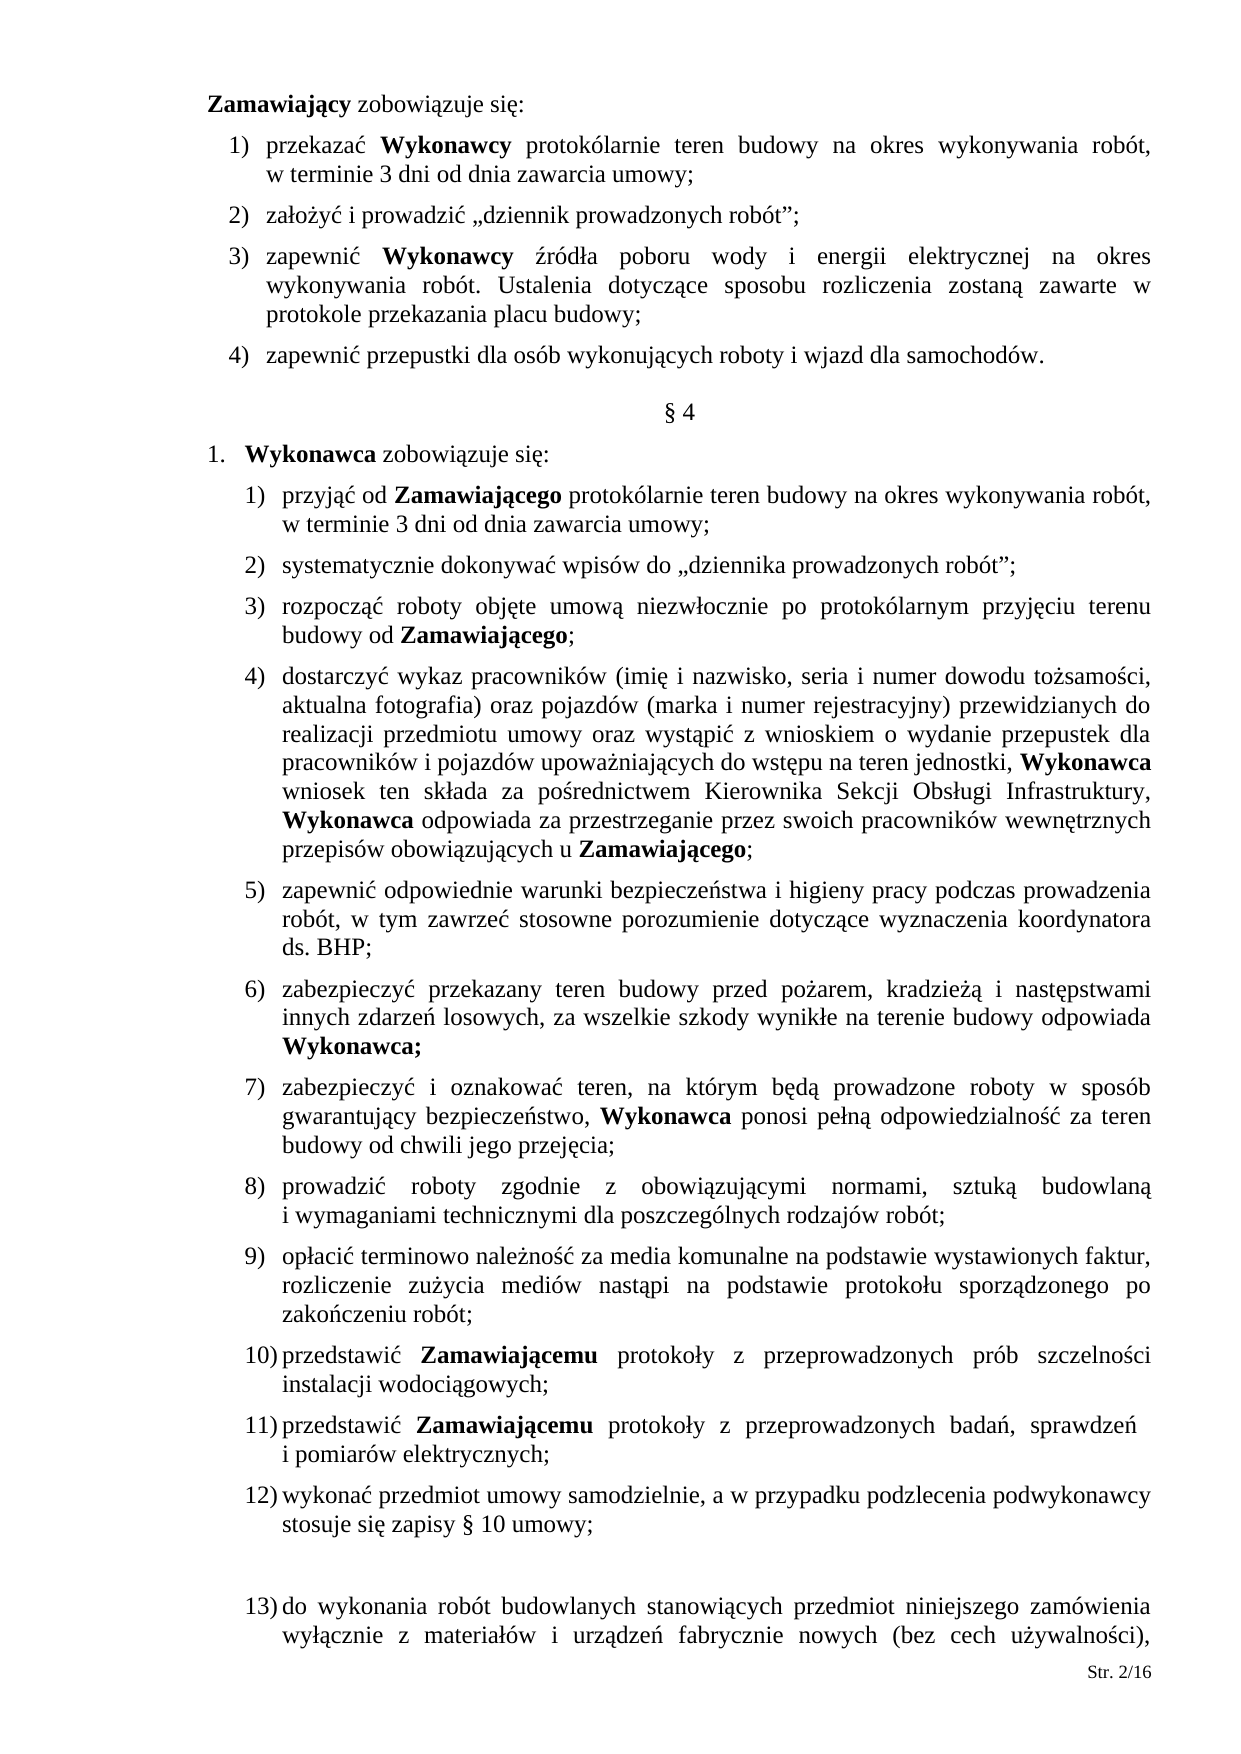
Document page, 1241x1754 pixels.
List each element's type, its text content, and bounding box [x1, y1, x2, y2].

list Wykonawca zobowiązuje się: [207, 439, 1152, 467]
text 4 [207, 397, 1152, 426]
list rozpocząć roboty objęte umową niezwłocznie po protokólarnym przyjęciu terenu budowy od Zamawiającego; [244, 591, 1152, 649]
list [244, 1591, 1152, 1649]
list przyjąć od Zamawiającego protokólarnie teren budowy na okres wykonywania robót, w terminie 3 dni od dnia zawarcia umowy; [244, 480, 1152, 537]
list zapewnić Wykonawcy źródła poboru wody i energii elektrycznej na okres wykonywania robót. Ustalenia dotyczące sposobu rozliczenia zostaną zawarte w protokole przekazania placu budowy; [228, 241, 1152, 327]
list systematycznie dokonywać wpisów do „dziennika prowadzonych robót”; [244, 550, 1152, 579]
text Zamawiający zobowiązuje się: [207, 89, 1152, 117]
list prowadzić roboty zgodnie z obowiązującymi normami, sztuką budowlaną i wymaganiami technicznymi dla poszczególnych rodzajów robót; [244, 1171, 1152, 1229]
list zabezpieczyć i oznakować teren, na którym będą prowadzone roboty w sposób gwarantujący bezpieczeństwo, Wykonawca ponosi pełną odpowiedzialność za teren budowy od chwili jego przejęcia; [244, 1072, 1152, 1159]
list założyć i prowadzić „dziennik prowadzonych robót”; [228, 200, 1152, 229]
list zabezpieczyć przekazany teren budowy przed pożarem, kradzieżą i następstwami innych zdarzeń losowych, za wszelkie szkody wynikłe na terenie budowy odpowiada Wykonawca; [244, 974, 1152, 1060]
list opłacić terminowo należność za media komunalne na podstawie wystawionych faktur, rozliczenie zużycia mediów nastąpi na podstawie protokołu sporządzonego po zakończeniu robót; [244, 1241, 1152, 1327]
list przedstawić Zamawiającemu protokoły z przeprowadzonych badań, sprawdzeń i pomiarów elektrycznych; [244, 1410, 1152, 1467]
list przedstawić Zamawiającemu protokoły z przeprowadzonych prób szczelności instalacji wodociągowych; [244, 1340, 1152, 1397]
list przekazać Wykonawcy protokólarnie teren budowy na okres wykonywania robót, w terminie 3 dni od dnia zawarcia umowy; [228, 130, 1152, 187]
list wykonać przedmiot umowy samodzielnie, a w przypadku podzlecenia podwykonawcy stosuje się zapisy § 10 umowy; [244, 1480, 1152, 1537]
list dostarczyć wykaz pracowników (imię i nazwisko, seria i numer dowodu tożsamości, aktualna fotografia) oraz pojazdów (marka i numer rejestracyjny) przewidzianych do realizacji przedmiotu umowy oraz wystąpić z wnioskiem o wydanie przepustek dla pracowników i pojazdów upoważniających do wstępu na teren jednostki, Wykonawca wniosek ten składa za pośrednictwem Kierownika Sekcji Obsługi Infrastruktury, Wykonawca odpowiada za przestrzeganie przez swoich pracowników wewnętrznych przepisów obowiązujących u Zamawiającego; [244, 661, 1152, 862]
title zapewnić odpowiednie warunki bezpieczeństwa i higieny pracy podczas prowadzenia robót, w tym zawrzeć stosowne porozumienie dotyczące wyznaczenia koordynatora ds. BHP; [244, 875, 1152, 961]
list zapewnić przepustki dla osób wykonujących roboty i wjazd dla samochodów. [228, 340, 1152, 369]
